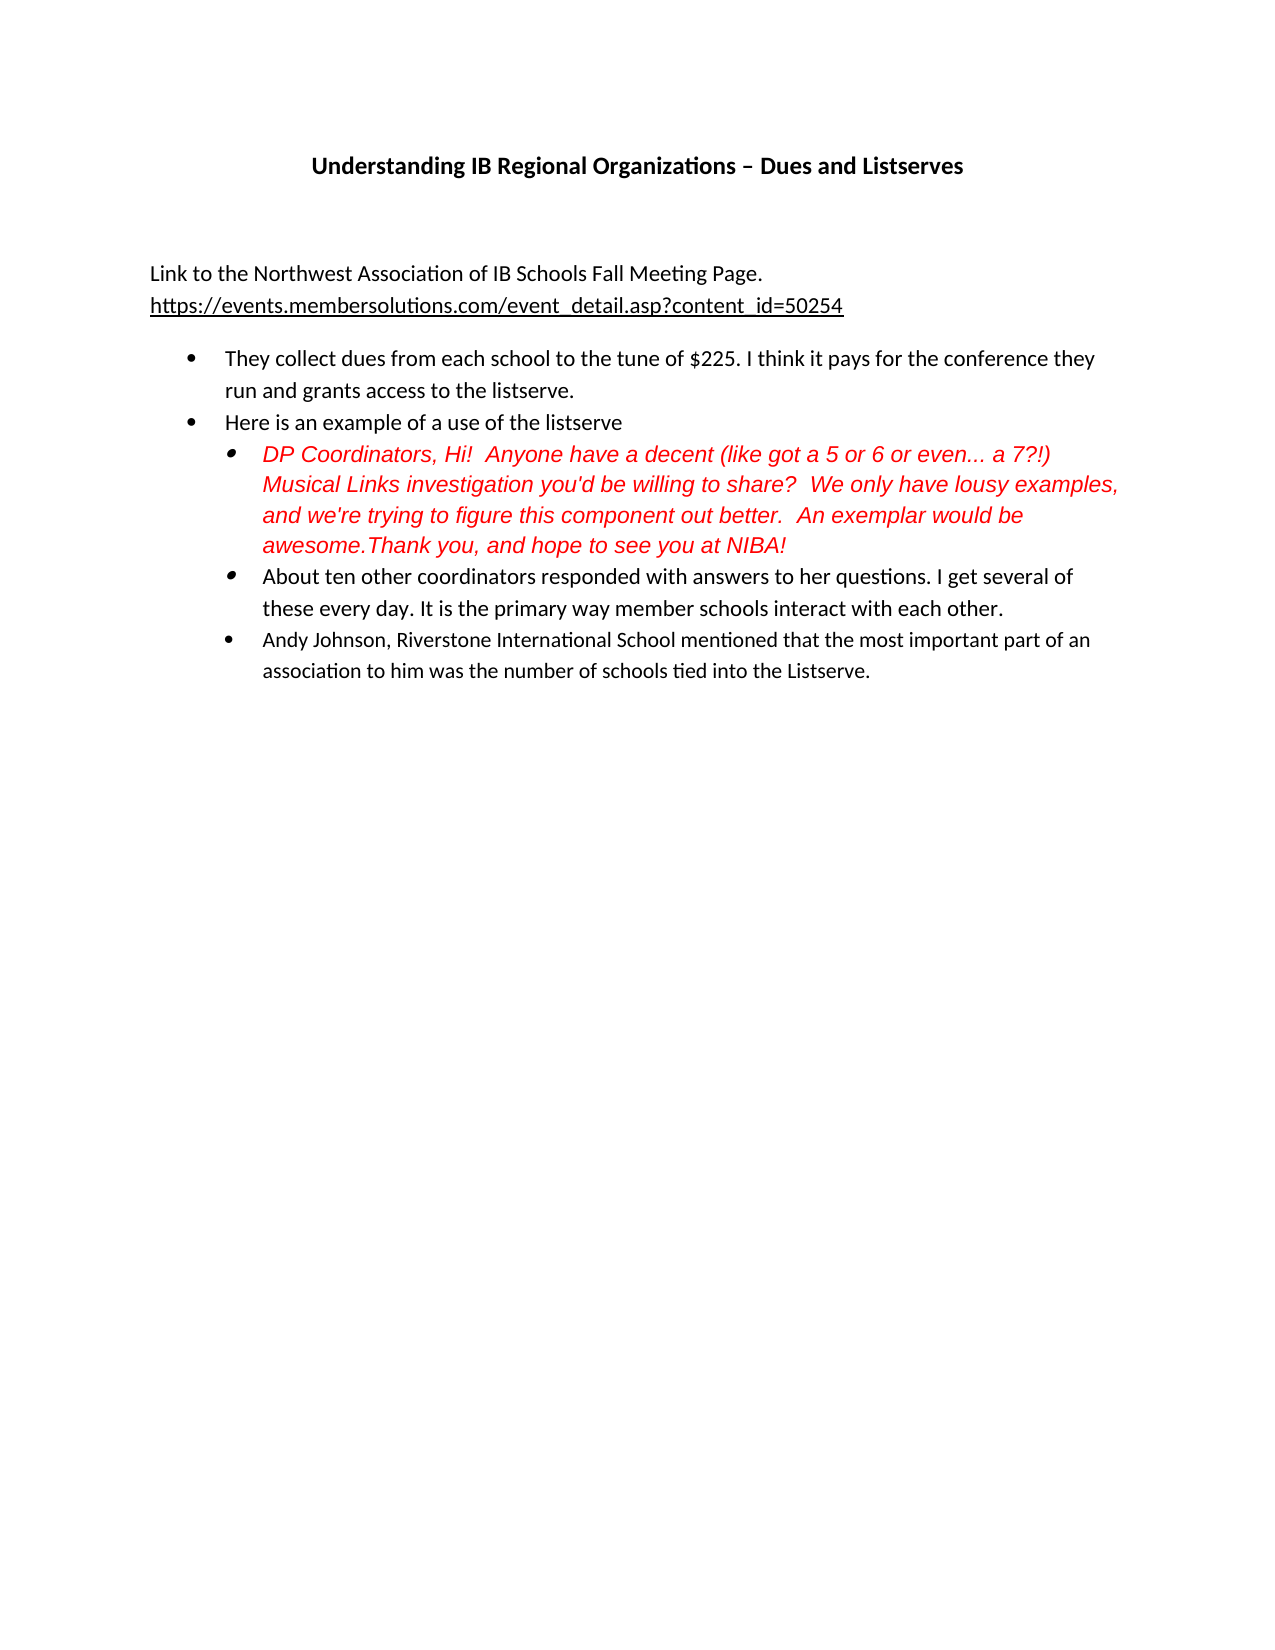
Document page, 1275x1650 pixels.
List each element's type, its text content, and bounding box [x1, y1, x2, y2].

list DP Coordinators, Hi! Anyone have a decent (like got a 5 or 6 or even... a 7?!) Musical Links investigation you'd be willing to share? We only have lousy examples, and we're trying to figure this component out better. An exemplar would be awesome.Thank you, and hope to see you at NIBA! [225, 441, 1125, 558]
list About ten other coordinators responded with answers to her questions. I get several of these every day. It is the primary way member schools interact with each other. [225, 562, 1125, 622]
list They collect dues from each school to the tune of $225. I think it pays for the conference they run and grants access to the listserve. [187, 344, 1125, 404]
text Understanding IB Regional Organizations – Dues and Listserves [150, 150, 1125, 181]
list Here is an example of a use of the listserve [187, 408, 1125, 436]
text Link to the Northwest Association of IB Schools Fall Meeting Page. https://events.membersolutions.com/event_detail.asp?content_id=50254 [150, 259, 1125, 319]
list Andy Johnson, Riverstone International School mentioned that the most important part of an association to him was the number of schools tied into the Listserve. [225, 626, 1125, 684]
